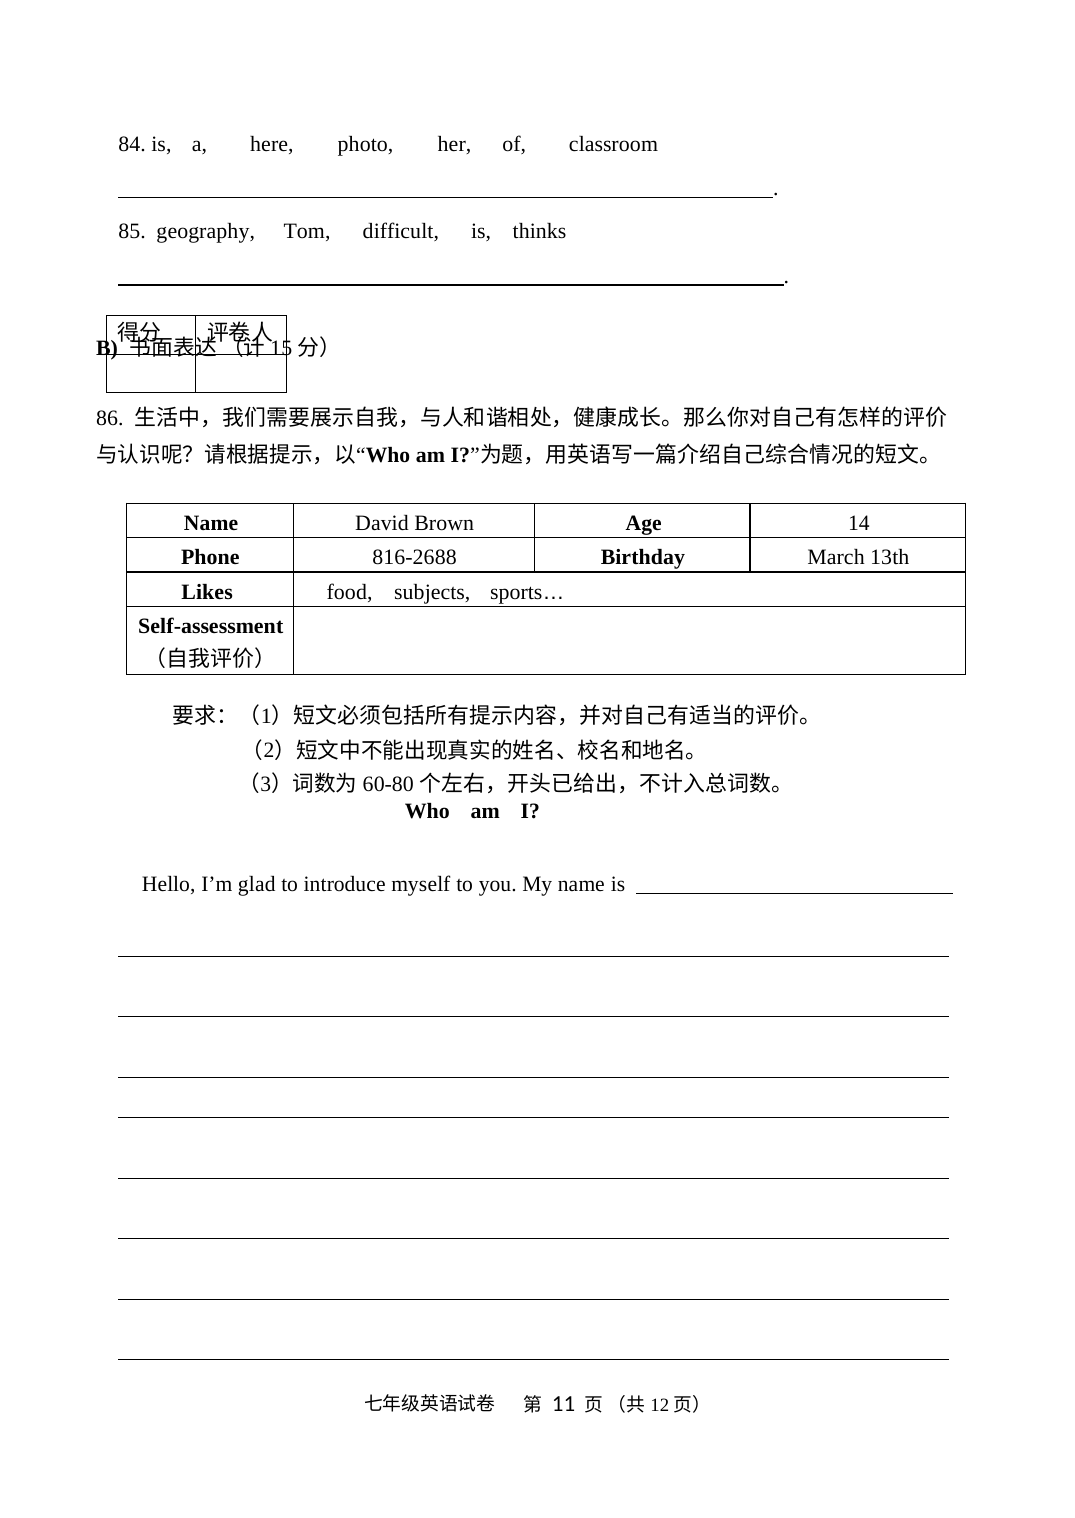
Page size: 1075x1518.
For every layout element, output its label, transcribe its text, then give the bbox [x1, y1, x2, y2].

text 要求：（1）短文必须包括所有提示内容，并对自己有适当的评价。 [173, 698, 981, 730]
text B) 书面表达 （计 15 分） [96, 330, 981, 362]
text . [118, 175, 981, 200]
text 85. geography, Tom, difficult, is, thinks [118, 219, 981, 244]
text 84. is, a, here, photo, her, of, classroom [118, 131, 981, 156]
text （2）短文中不能出现真实的姓名、校名和地名。 [235, 730, 714, 763]
text Who am I? [399, 798, 545, 823]
text Hello, I’m glad to introduce myself to you. My name is [136, 871, 959, 897]
text （3）词数为 60-80 个左右，开头已给出，不计入总词数。 [238, 763, 981, 797]
text 86. 生活中，我们需要展示自我，与人和谐相处，健康成长。那么你对自己有怎样的评价 与认识呢？请根据提示，以“Who am I?”为题，用英语写一篇介绍自己综合情况的短文。 [96, 400, 971, 469]
text . [118, 263, 981, 288]
